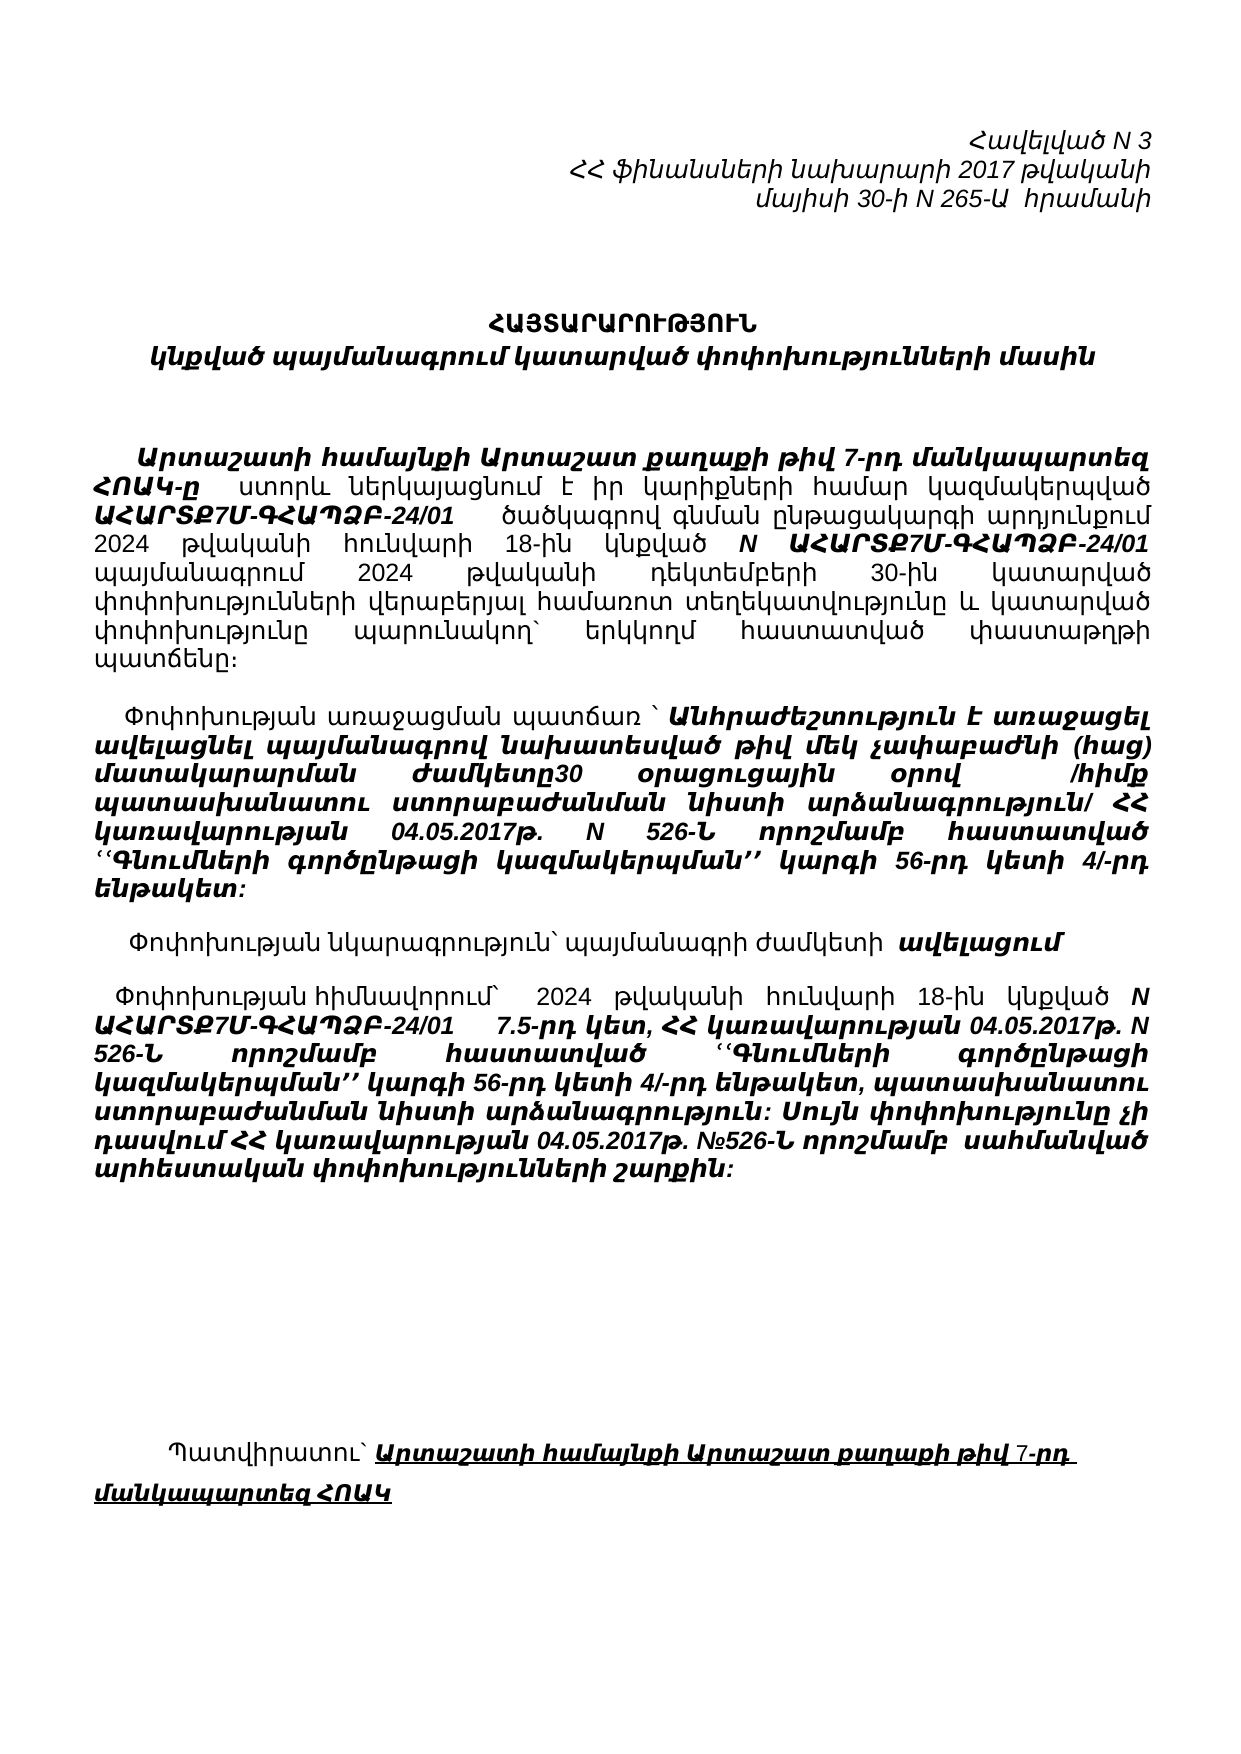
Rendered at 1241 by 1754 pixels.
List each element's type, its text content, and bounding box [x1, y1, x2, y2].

text Հավելված N 3 [94, 126, 1152, 155]
text մայիսի 30-ի N 265-Ա հրամանի [94, 184, 1152, 212]
text Փոփոխության նկարագրություն՝ պայմանագրի ժամկետի ավելացում [94, 928, 1152, 957]
text կնքված պայմանագրում կատարված փոփոխությունների մասին [94, 342, 1152, 371]
text Փոփոխության հիմնավորում՝ 2024 թվականի հունվարի 18-ին կնքված N ԱՀԱՐՏՔ7Մ-ԳՀԱՊՁԲ-24/01 7.5-րդ կետ, ՀՀ կառավարության 04.05.2017թ. N 526-Ն որոշմամբ հաստատված ՙՙԳնումների գործընթացի կազմակերպման՚՚ կարգի 56-րդ կետի 4/-րդ ենթակետ, պատասխանատու ստորաբաժանման նիստի արձանագրություն: Սույն փոփոխությունը չի դասվում ՀՀ կառավարության 04.05.2017թ. №526-Ն որոշմամբ սահմանված արհեստական փոփոխությունների շարքին: [94, 982, 1152, 1183]
text ՀԱՅՏԱՐԱՐՈՒԹՅՈՒՆ [94, 309, 1152, 338]
text ՀՀ ֆինանսների նախարարի 2017 թվականի [94, 155, 1152, 184]
text Պատվիրատու` Արտաշատի համայնքի Արտաշատ քաղաքի թիվ 7-րդ մանկապարտեզ ՀՈԱԿ [94, 1438, 1152, 1506]
text Փոփոխության առաջացման պատճառ ՝ Անհրաժեշտություն է առաջացել ավելացնել պայմանագրով նախատեսված թիվ մեկ չափաբաժնի (հաց) մատակարարման ժամկետը30 օրացուցային օրով /հիմք պատասխանատու ստորաբաժանման նիստի արձանագրություն/ ՀՀ կառավարության 04.05.2017թ. N 526-Ն որոշմամբ հաստատված ՙՙԳնումների գործընթացի կազմակերպման՚՚ կարգի 56-րդ կետի 4/-րդ ենթակետ: [94, 702, 1152, 903]
text Արտաշատի համայնքի Արտաշատ քաղաքի թիվ 7-րդ մանկապարտեզ ՀՈԱԿ-ը ստորև ներկայացնում է իր կարիքների համար կազմակերպված ԱՀԱՐՏՔ7Մ-ԳՀԱՊՁԲ-24/01 ծածկագրով գնման ընթացակարգի արդյունքում 2024 թվականի հունվարի 18-ին կնքված N ԱՀԱՐՏՔ7Մ-ԳՀԱՊՁԲ-24/01 պայմանագրում 2024 թվականի դեկտեմբերի 30-ին կատարված փոփոխությունների վերաբերյալ համառոտ տեղեկատվությունը և կատարված փոփոխությունը պարունակող` երկկողմ հաստատված փաստաթղթի պատճենը։ [94, 443, 1152, 673]
